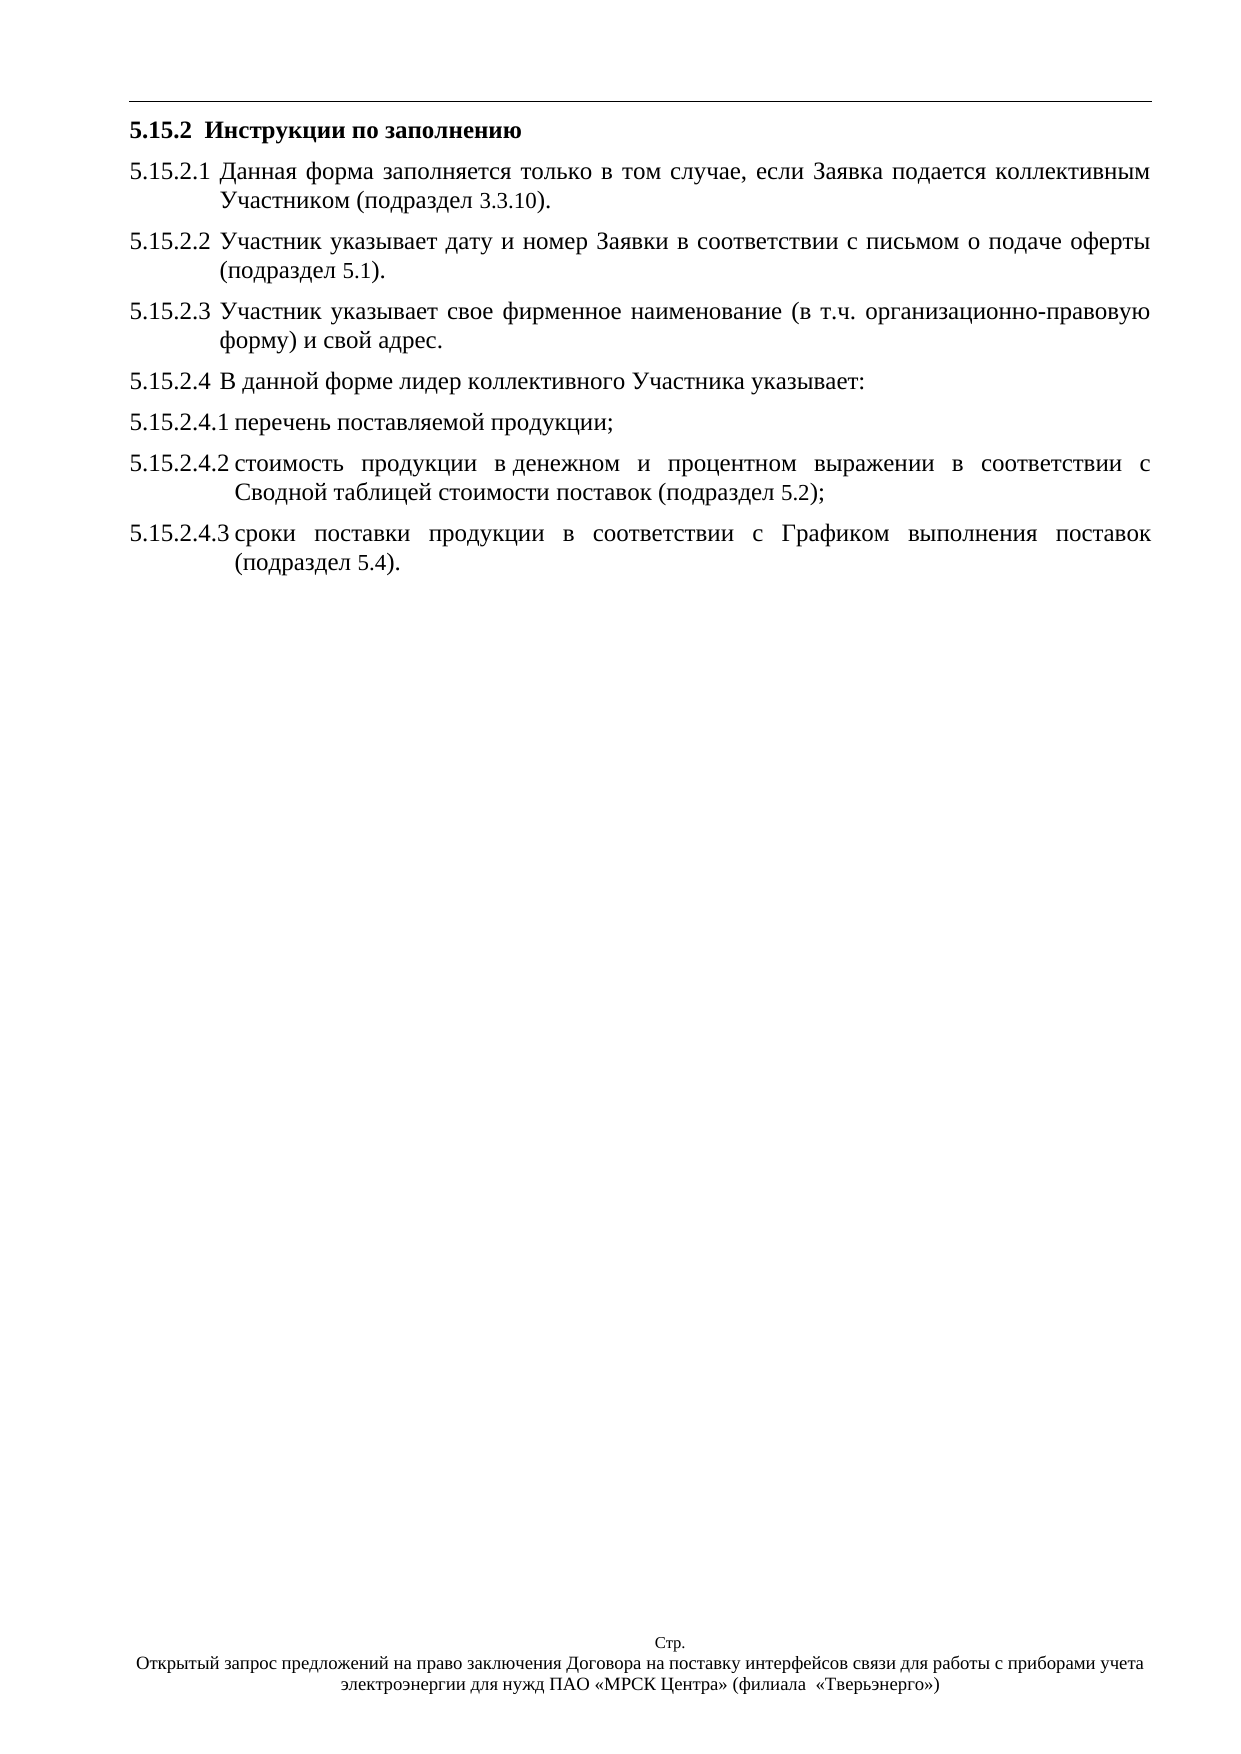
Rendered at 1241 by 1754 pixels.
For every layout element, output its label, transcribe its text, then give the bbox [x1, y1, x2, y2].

subtitle Инструкции по заполнению [129, 115, 1152, 143]
list Участник указывает дату и номер Заявки в соответствии с письмом о подаче оферты (подраздел 5.1). [129, 226, 1152, 283]
list сроки поставки продукции в соответствии с Графиком выполнения поставок (подраздел 5.4). [129, 518, 1152, 576]
list Участник указывает свое фирменное наименование (в т.ч. организационно-правовую форму) и свой адрес. [129, 296, 1152, 353]
list В данной форме лидер коллективного Участника указывает: [129, 366, 1152, 395]
list Данная форма заполняется только в том случае, если Заявка подается коллективным Участником (подраздел 3.3.10). [129, 156, 1152, 213]
list перечень поставляемой продукции; [129, 407, 1152, 436]
list стоимость продукции в денежном и процентном выражении в соответствии с Сводной таблицей стоимости поставок (подраздел 5.2); [129, 448, 1152, 506]
